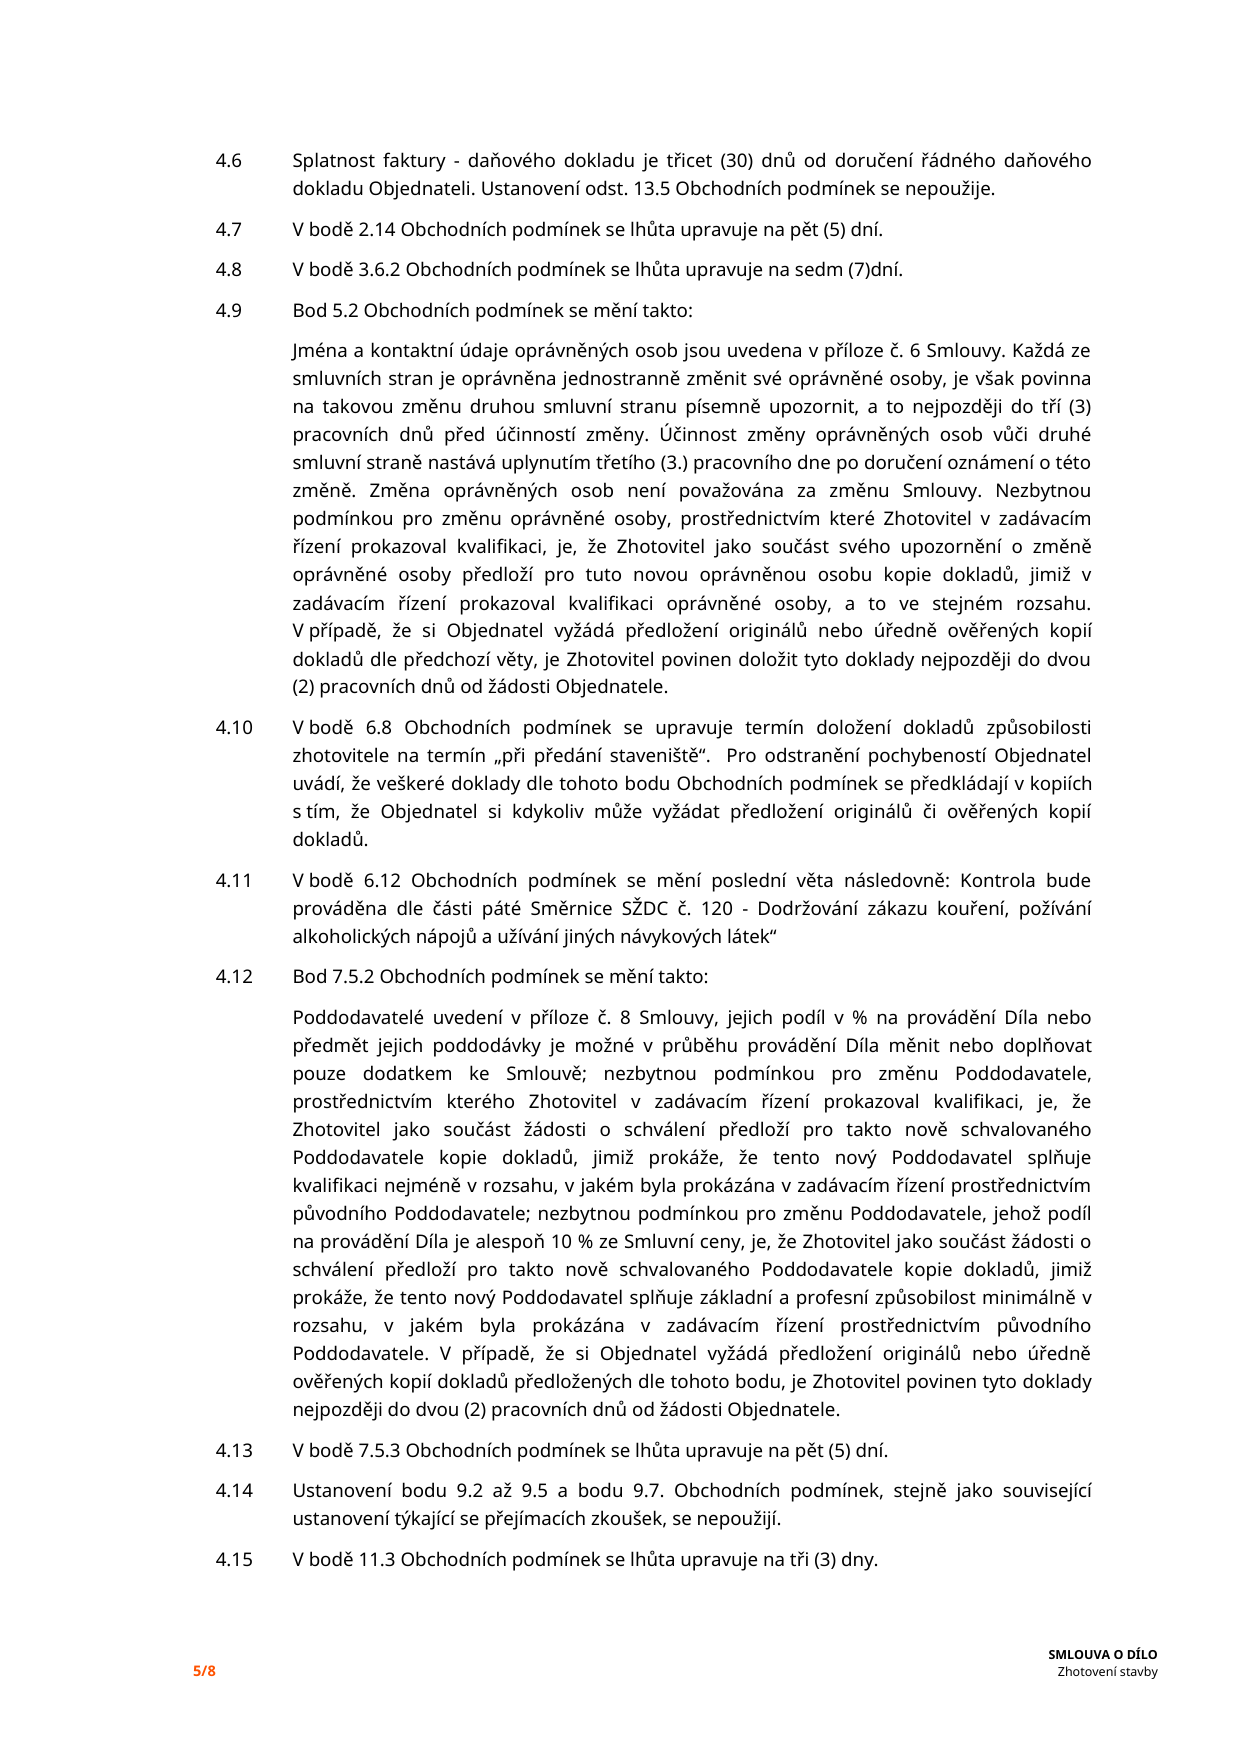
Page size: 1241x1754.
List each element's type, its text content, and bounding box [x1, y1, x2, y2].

text Ustanovení bodu 9.2 až 9.5 a bodu 9.7. Obchodních podmínek, stejně jako související ustanovení týkající se přejímacích zkoušek, se nepoužijí. [216, 1477, 1093, 1531]
text V bodě 7.5.3 Obchodních podmínek se lhůta upravuje na pět (5) dní. [216, 1437, 1093, 1462]
text Bod 5.2 Obchodních podmínek se mění takto: [216, 297, 1093, 323]
text V bodě 2.14 Obchodních podmínek se lhůta upravuje na pět (5) dní. [216, 216, 1093, 242]
text Poddodavatelé uvedení v příloze č. 8 Smlouvy, jejich podíl v % na provádění Díla nebo předmět jejich poddodávky je možné v průběhu provádění Díla měnit nebo doplňovat pouze dodatkem ke Smlouvě; nezbytnou podmínkou pro změnu Poddodavatele, prostřednictvím kterého Zhotovitel v zadávacím řízení prokazoval kvalifikaci, je, že Zhotovitel jako součást žádosti o schválení předloží pro takto nově schvalovaného Poddodavatele kopie dokladů, jimiž prokáže, že tento nový Poddodavatel splňuje kvalifikaci nejméně v rozsahu, v jakém byla prokázána v zadávacím řízení prostřednictvím původního Poddodavatele; nezbytnou podmínkou pro změnu Poddodavatele, jehož podíl na provádění Díla je alespoň 10 % ze Smluvní ceny, je, že Zhotovitel jako součást žádosti o schválení předloží pro takto nově schvalovaného Poddodavatele kopie dokladů, jimiž prokáže, že tento nový Poddodavatel splňuje základní a profesní způsobilost minimálně v rozsahu, v jakém byla prokázána v zadávacím řízení prostřednictvím původního Poddodavatele. V případě, že si Objednatel vyžádá předložení originálů nebo úředně ověřených kopií dokladů předložených dle tohoto bodu, je Zhotovitel povinen tyto doklady nejpozději do dvou (2) pracovních dnů od žádosti Objednatele. [292, 1004, 1093, 1422]
text V bodě 3.6.2 Obchodních podmínek se lhůta upravuje na sedm (7)dní. [216, 257, 1093, 282]
text Splatnost faktury - daňového dokladu je třicet (30) dnů od doručení řádného daňového dokladu Objednateli. Ustanovení odst. 13.5 Obchodních podmínek se nepoužije. [216, 147, 1093, 201]
text V bodě 6.12 Obchodních podmínek se mění poslední věta následovně: Kontrola bude prováděna dle části páté Směrnice SŽDC č. 120 - Dodržování zákazu kouření, požívání alkoholických nápojů a užívání jiných návykových látek“ [216, 867, 1093, 948]
text V bodě 11.3 Obchodních podmínek se lhůta upravuje na tři (3) dny. [216, 1546, 1093, 1571]
text Bod 7.5.2 Obchodních podmínek se mění takto: [216, 963, 1093, 989]
text V bodě 6.8 Obchodních podmínek se upravuje termín doložení dokladů způsobilosti zhotovitele na termín „při předání staveniště“. Pro odstranění pochybeností Objednatel uvádí, že veškeré doklady dle tohoto bodu Obchodních podmínek se předkládají v kopiích s tím, že Objednatel si kdykoliv může vyžádat předložení originálů či ověřených kopií dokladů. [216, 714, 1093, 852]
text Jména a kontaktní údaje oprávněných osob jsou uvedena v příloze č. 6 Smlouvy. Každá ze smluvních stran je oprávněna jednostranně změnit své oprávněné osoby, je však povinna na takovou změnu druhou smluvní stranu písemně upozornit, a to nejpozději do tří (3) pracovních dnů před účinností změny. Účinnost změny oprávněných osob vůči druhé smluvní straně nastává uplynutím třetího (3.) pracovního dne po doručení oznámení o této změně. Změna oprávněných osob není považována za změnu Smlouvy. Nezbytnou podmínkou pro změnu oprávněné osoby, prostřednictvím které Zhotovitel v zadávacím řízení prokazoval kvalifikaci, je, že Zhotovitel jako součást svého upozornění o změně oprávněné osoby předloží pro tuto novou oprávněnou osobu kopie dokladů, jimiž v zadávacím řízení prokazoval kvalifikaci oprávněné osoby, a to ve stejném rozsahu. V případě, že si Objednatel vyžádá předložení originálů nebo úředně ověřených kopií dokladů dle předchozí věty, je Zhotovitel povinen doložit tyto doklady nejpozději do dvou (2) pracovních dnů od žádosti Objednatele. [292, 338, 1093, 699]
